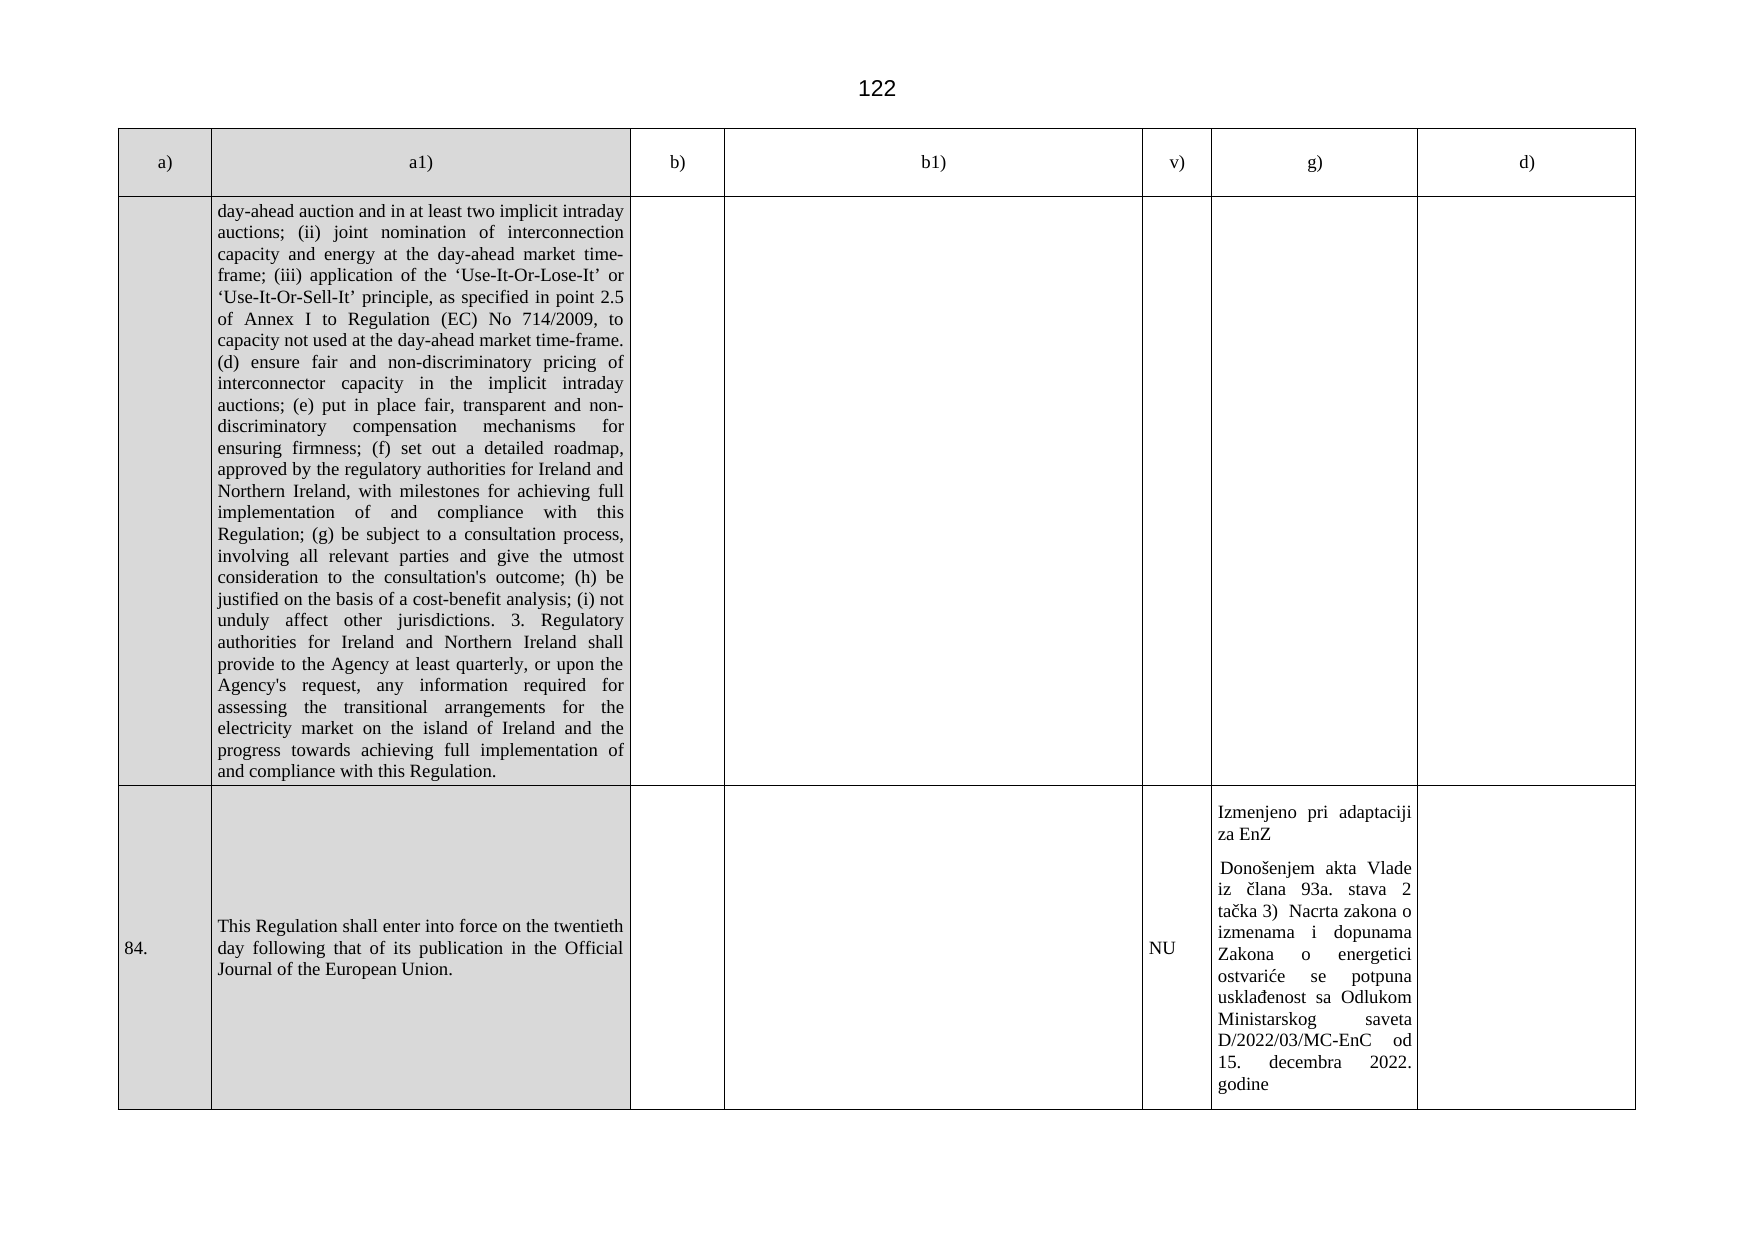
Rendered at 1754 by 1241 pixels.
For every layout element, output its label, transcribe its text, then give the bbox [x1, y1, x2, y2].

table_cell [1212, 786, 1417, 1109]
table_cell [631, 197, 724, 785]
table_header a1) [212, 129, 630, 196]
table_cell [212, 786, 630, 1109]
table_header b) [631, 129, 724, 196]
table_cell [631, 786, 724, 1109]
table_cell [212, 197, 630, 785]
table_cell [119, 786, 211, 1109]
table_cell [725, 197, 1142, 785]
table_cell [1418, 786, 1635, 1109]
table_header g) [1212, 129, 1417, 196]
table_header v) [1143, 129, 1211, 196]
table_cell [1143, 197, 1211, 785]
table_header b1) [725, 129, 1142, 196]
table_header a) [119, 129, 211, 196]
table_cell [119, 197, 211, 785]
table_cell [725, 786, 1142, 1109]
table_header d) [1418, 129, 1635, 196]
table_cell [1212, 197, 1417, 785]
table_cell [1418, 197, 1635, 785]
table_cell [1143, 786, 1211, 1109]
